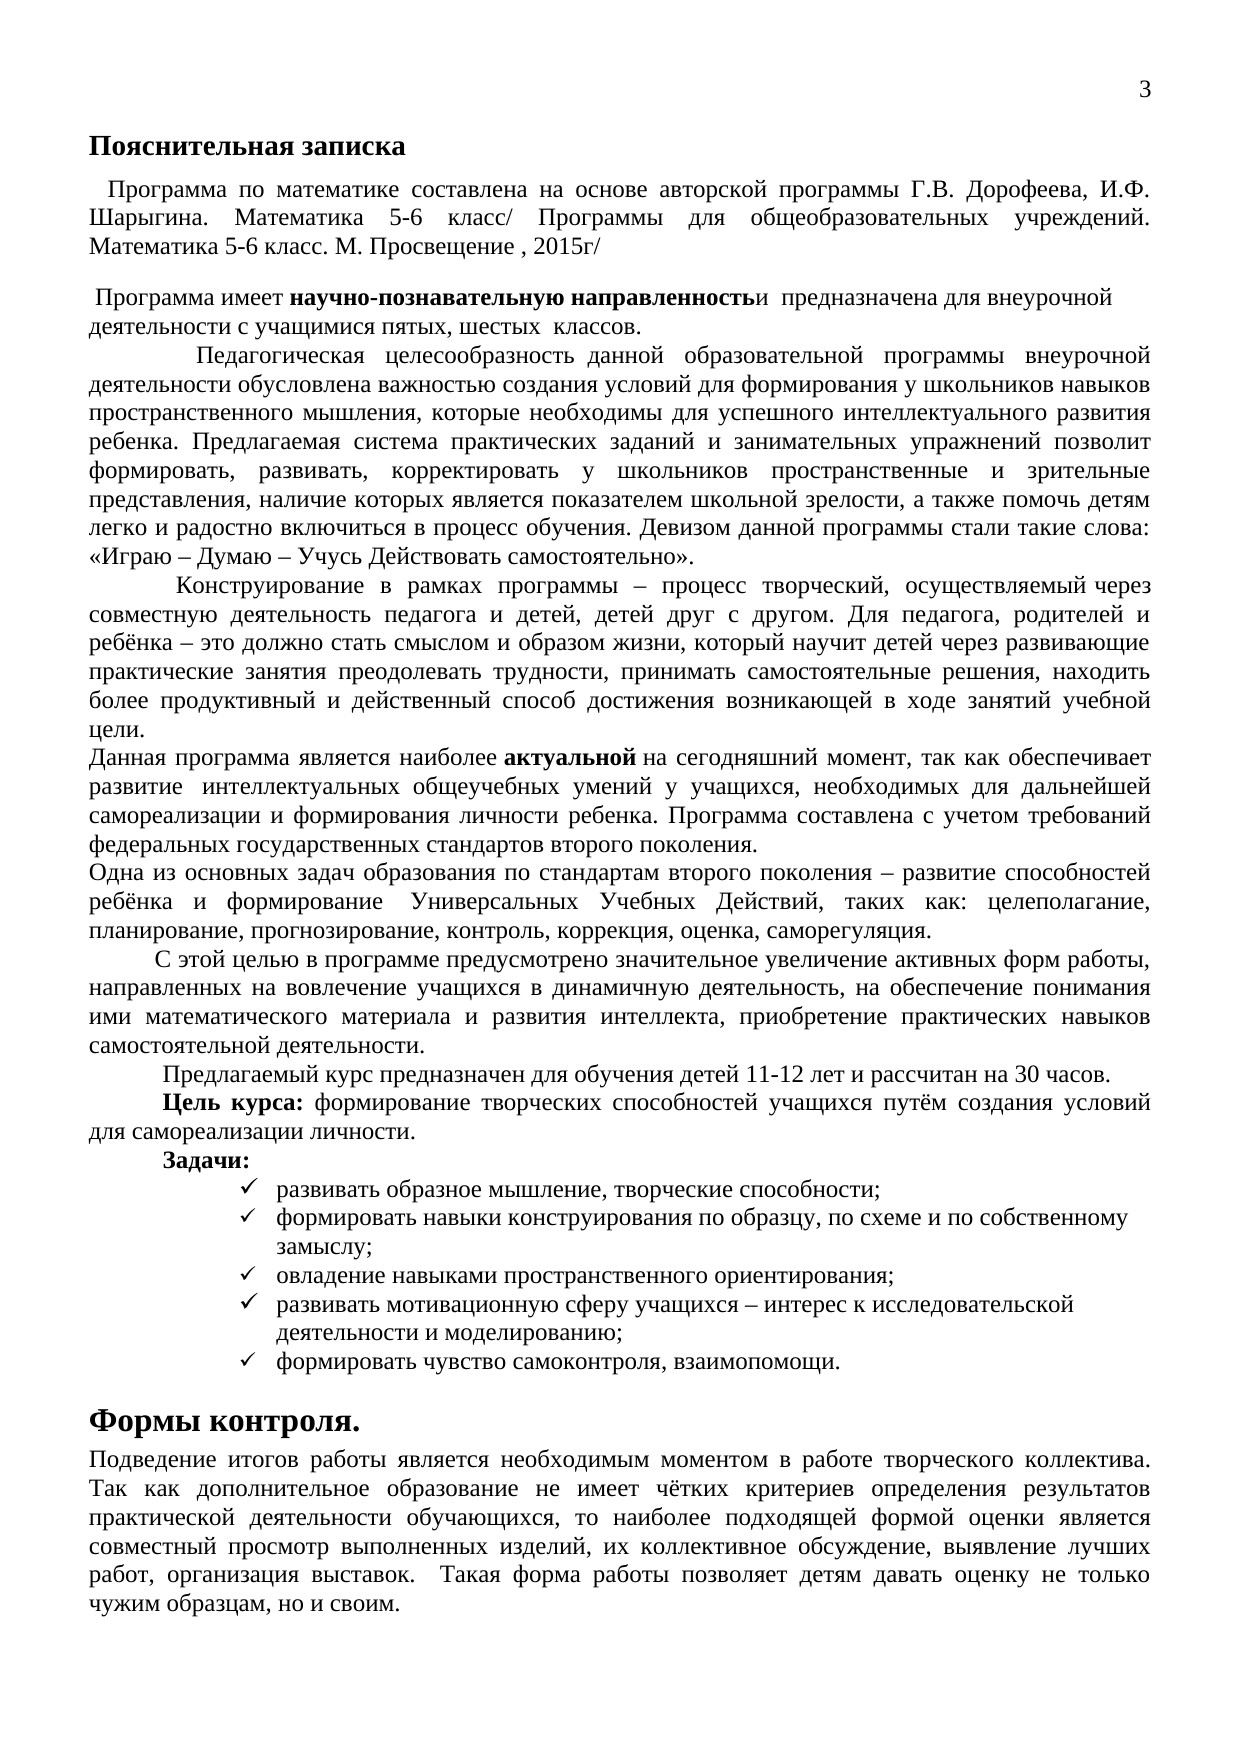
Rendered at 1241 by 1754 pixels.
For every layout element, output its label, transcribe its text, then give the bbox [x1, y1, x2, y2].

list овладение навыками пространственного ориентирования; [239, 1260, 1152, 1289]
text Подведение итогов работы является необходимым моментом в работе творческого коллектива. Так как дополнительное образование не имеет чётких критериев определения результатов практической деятельности обучающихся, то наиболее подходящей формой оценки является совместный просмотр выполненных изделий, их коллективное обсуждение, выявление лучших работ, организация выставок. Такая форма работы позволяет детям давать оценку не только чужим образцам, но и своим. [89, 1444, 1152, 1617]
text С этой целью в программе предусмотрено значительное увеличение активных форм работы, направленных на вовлечение учащихся в динамичную деятельность, на обеспечение понимания ими математического материала и развития интеллекта, приобретение практических навыков самостоятельной деятельности. [89, 944, 1152, 1059]
subtitle Формы контроля. [89, 1400, 1152, 1438]
text Педагогическая целесообразность данной образовательной программы внеурочной деятельности обусловлена важностью создания условий для формирования у школьников навыков пространственного мышления, которые необходимы для успешного интеллектуального развития ребенка. Предлагаемая система практических заданий и занимательных упражнений позволит формировать, развивать, корректировать у школьников пространственные и зрительные представления, наличие которых является показателем школьной зрелости, а также помочь детям легко и радостно включиться в процесс обучения. Девизом данной программы стали такие слова: «Играю – Думаю – Учусь Действовать самостоятельно». [89, 340, 1152, 570]
text Предлагаемый курс предназначен для обучения детей 11-12 лет и рассчитан на 30 часов. [89, 1059, 1152, 1087]
subtitle Пояснительная записка [89, 128, 1152, 161]
list формировать чувство самоконтроля, взаимопомощи. [239, 1346, 1152, 1375]
text Цель курса: формирование творческих способностей учащихся путём создания условий для самореализации личности. [89, 1087, 1152, 1145]
text Одна из основных задач образования по стандартам второго поколения – развитие способностей ребёнка и формирование Универсальных Учебных Действий, таких как: целеполагание, планирование, прогнозирование, контроль, коррекция, оценка, саморегуляция. [89, 857, 1152, 944]
text Задачи: [89, 1145, 1152, 1174]
list развивать образное мышление, творческие способности; [239, 1174, 1152, 1202]
text Конструирование в рамках программы – процесс творческий, осуществляемый через совместную деятельность педагога и детей, детей друг с другом. Для педагога, родителей и ребёнка – это должно стать смыслом и образом жизни, который научит детей через развивающие практические занятия преодолевать трудности, принимать самостоятельные решения, находить более продуктивный и действенный способ достижения возникающей в ходе занятий учебной цели. [89, 570, 1152, 742]
text Программа имеет научно-познавательную направленностьи предназначена для внеурочной деятельности с учащимися пятых, шестых классов. [89, 282, 1152, 340]
text Программа по математике составлена на основе авторской программы Г.В. Дорофеева, И.Ф. Шарыгина. Математика 5-6 класс/ Программы для общеобразовательных учреждений. Математика 5-6 класс. М. Просвещение , 2015г/ [89, 174, 1152, 260]
text Данная программа является наиболее актуальной на сегодняшний момент, так как обеспечивает развитие интеллектуальных общеучебных умений у учащихся, необходимых для дальнейшей самореализации и формирования личности ребенка. Программа составлена с учетом требований федеральных государственных стандартов второго поколения. [89, 742, 1152, 857]
list формировать навыки конструирования по образцу, по схеме и по собственному замыслу; [239, 1202, 1152, 1260]
list развивать мотивационную сферу учащихся – интерес к исследовательской деятельности и моделированию; [239, 1289, 1152, 1346]
